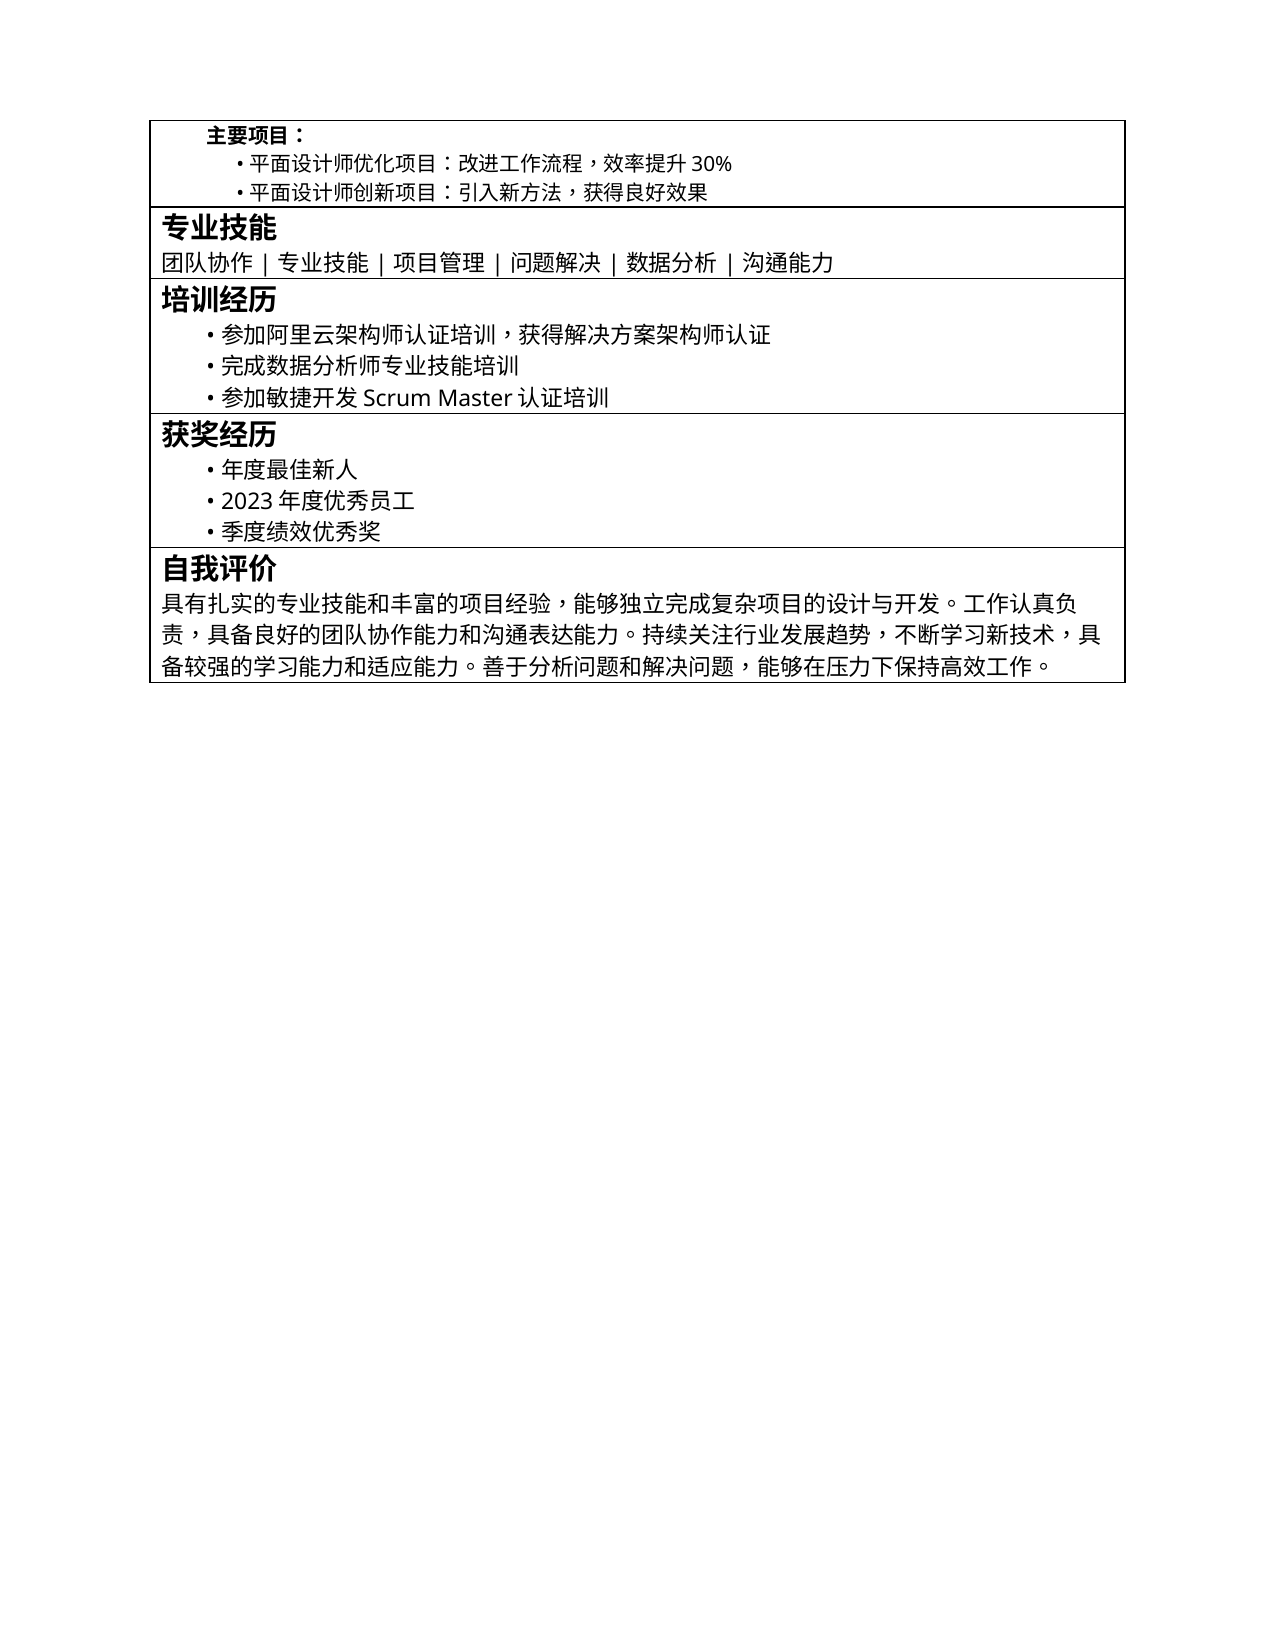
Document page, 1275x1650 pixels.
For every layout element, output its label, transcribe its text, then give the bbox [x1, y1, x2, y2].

table_cell 获奖经历 • 年度最佳新人 • 2023年度优秀员工 • 季度绩效优秀奖 [151, 414, 1124, 547]
table_cell 专业技能 团队协作 | 专业技能 | 项目管理 | 问题解决 | 数据分析 | 沟通能力 [151, 208, 1124, 278]
table_cell 培训经历 • 参加阿里云架构师认证培训，获得解决方案架构师认证 • 完成数据分析师专业技能培训 • 参加敏捷开发Scrum Master认证培训 [151, 279, 1124, 413]
table_cell 自我评价 具有扎实的专业技能和丰富的项目经验，能够独立完成复杂项目的设计与开发。工作认真负责，具备良好的团队协作能力和沟通表达能力。持续关注行业发展趋势，不断学习新技术，具备较强的学习能力和适应能力。善于分析问题和解决问题，能够在压力下保持高效工作。 [151, 548, 1124, 682]
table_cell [151, 121, 1124, 206]
